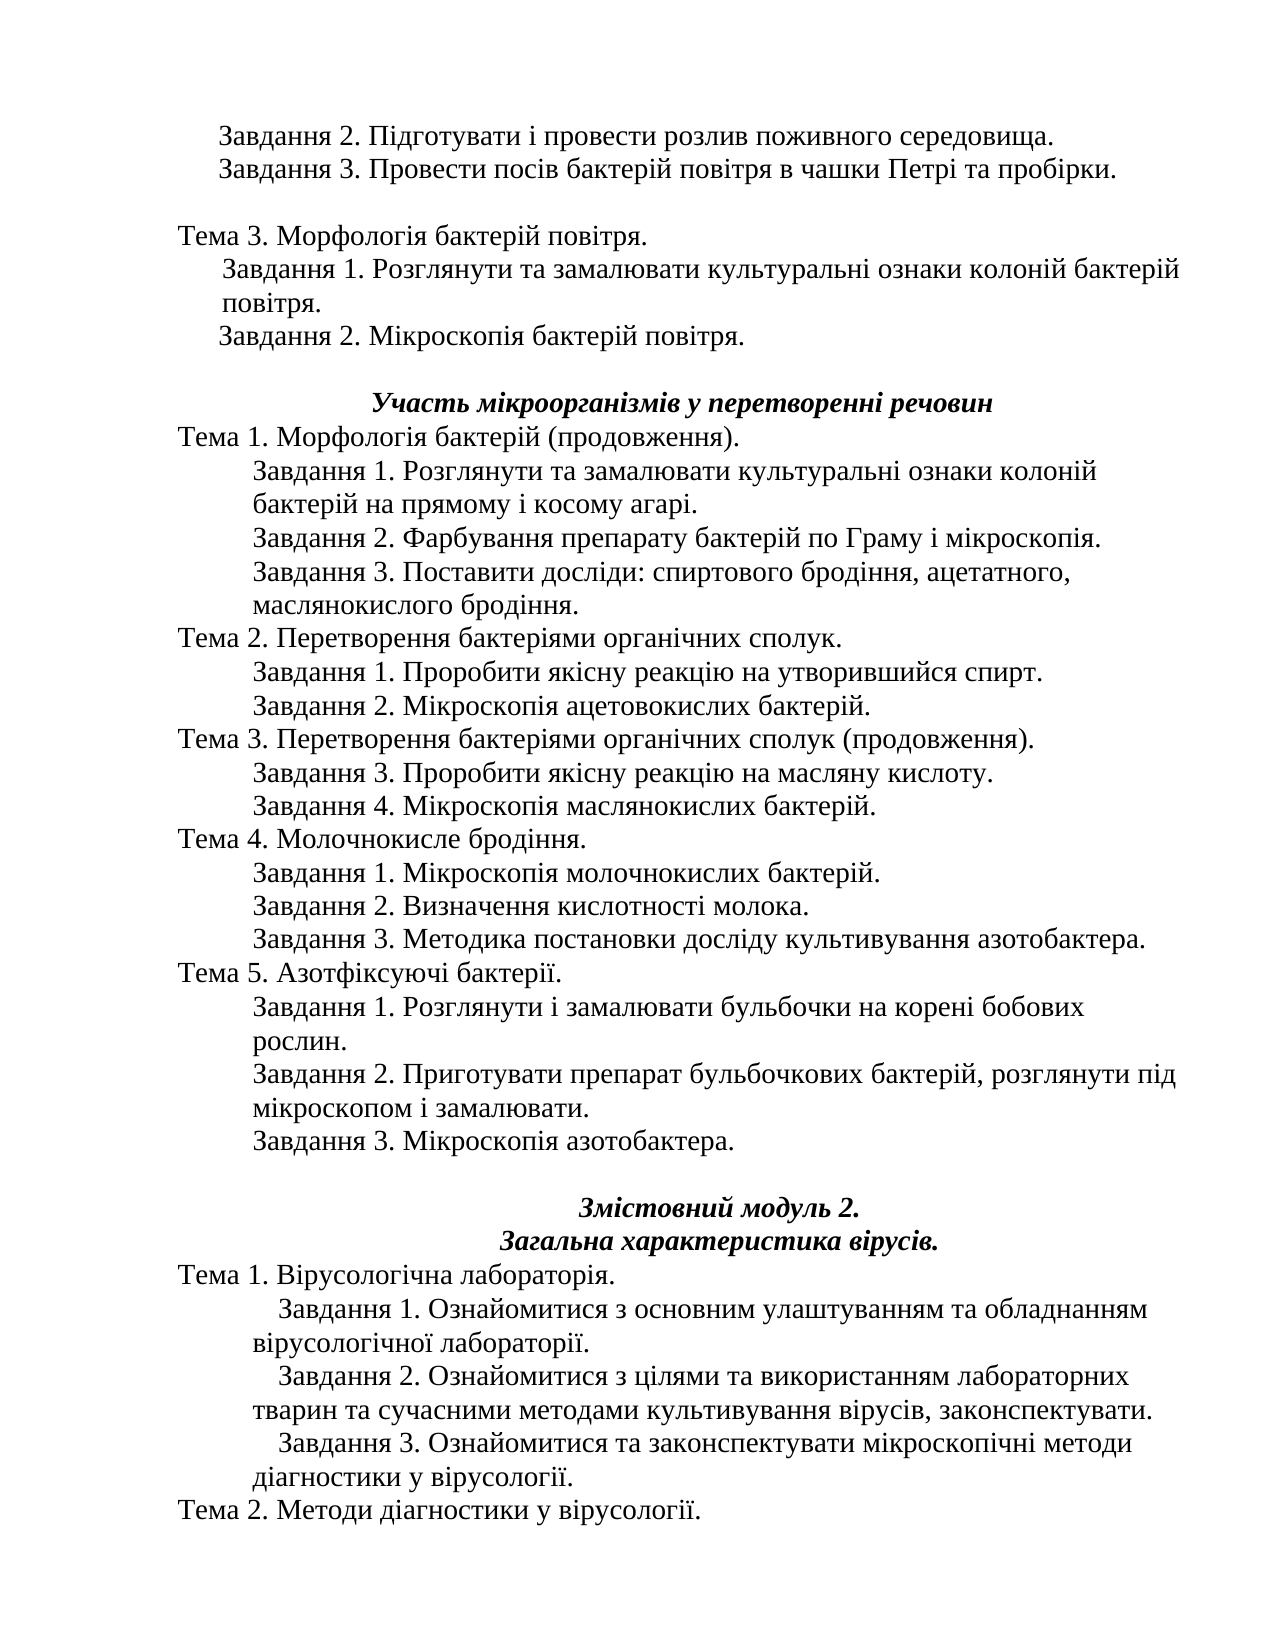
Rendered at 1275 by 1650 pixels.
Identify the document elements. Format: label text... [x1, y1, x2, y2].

text Завдання 1. Розглянути та замалювати культуральні ознаки колоній бактерій повітря. [222, 252, 1182, 319]
text Тема 1. Морфологія бактерій (продовження). [177, 419, 1210, 453]
text Тема 5. Азотфіксуючі бактерії. [177, 956, 1210, 989]
text Завдання 2. Приготувати препарат бульбочкових бактерій, розглянути під мікроскопом і замалювати. [252, 1056, 1210, 1123]
text Завдання 3. Методика постановки досліду культивування азотобактера. [252, 922, 1210, 956]
text Завдання 1. Проробити якісну реакцію на утворившийся спирт. Завдання 2. Мікроскопія ацетовокислих бактерій. [252, 654, 1047, 721]
text Тема 2. Методи діагностики у вірусології. [177, 1492, 1210, 1526]
text Завдання 2. Мікроскопія бактерій повітря. [218, 319, 1210, 352]
text Тема 3. Перетворення бактеріями органічних сполук (продовження). [177, 721, 1210, 755]
text Тема 4. Молочнокисле бродіння. [177, 822, 1210, 855]
text Загальна характеристика вірусів. [392, 1224, 1047, 1258]
subtitle Участь мікроорганізмів у перетворенні речовин [371, 386, 1210, 419]
text Завдання 3. Ознайомитися та законспектувати мікроскопічні методи діагностики у вірусології. [252, 1425, 1135, 1492]
text Завдання 1. Ознайомитися з основним улаштуванням та обладнанням вірусологічної лабораторії. [252, 1291, 1150, 1358]
text Завдання 3. Проробити якісну реакцію на масляну кислоту. Завдання 4. Мікроскопія маслянокислих бактерій. [252, 755, 1047, 822]
text Завдання 3. Мікроскопія азотобактера. [252, 1123, 1210, 1157]
text Тема 1. Вірусологічна лабораторія. [176, 1258, 617, 1291]
text Завдання 2. Ознайомитися з цілями та використанням лабораторних тварин та сучасними методами культивування вірусів, законспектувати. [252, 1358, 1210, 1425]
subtitle Змістовний модуль 2. [392, 1190, 1047, 1224]
text Завдання 2. Фарбування препарату бактерій по Граму і мікроскопія. Завдання 3. Поставити досліди: спиртового бродіння, ацетатного, маслянокислого бродіння. [252, 520, 1104, 621]
text Завдання 1. Розглянути та замалювати культуральні ознаки колоній бактерій на прямому і косому агарі. [252, 453, 1099, 520]
text Завдання 1. Розглянути і замалювати бульбочки на корені бобових рослин. [252, 989, 1087, 1056]
text Завдання 2. Підготувати і провести розлив поживного середовища. Завдання 3. Провести посів бактерій повітря в чашки Петрі та пробірки. [218, 118, 1135, 185]
text Тема 2. Перетворення бактеріями органічних сполук. [177, 621, 1210, 654]
text Тема 3. Морфологія бактерій повітря. [177, 218, 1210, 252]
text Завдання 1. Мікроскопія молочнокислих бактерій. Завдання 2. Визначення кислотності молока. [252, 855, 883, 922]
